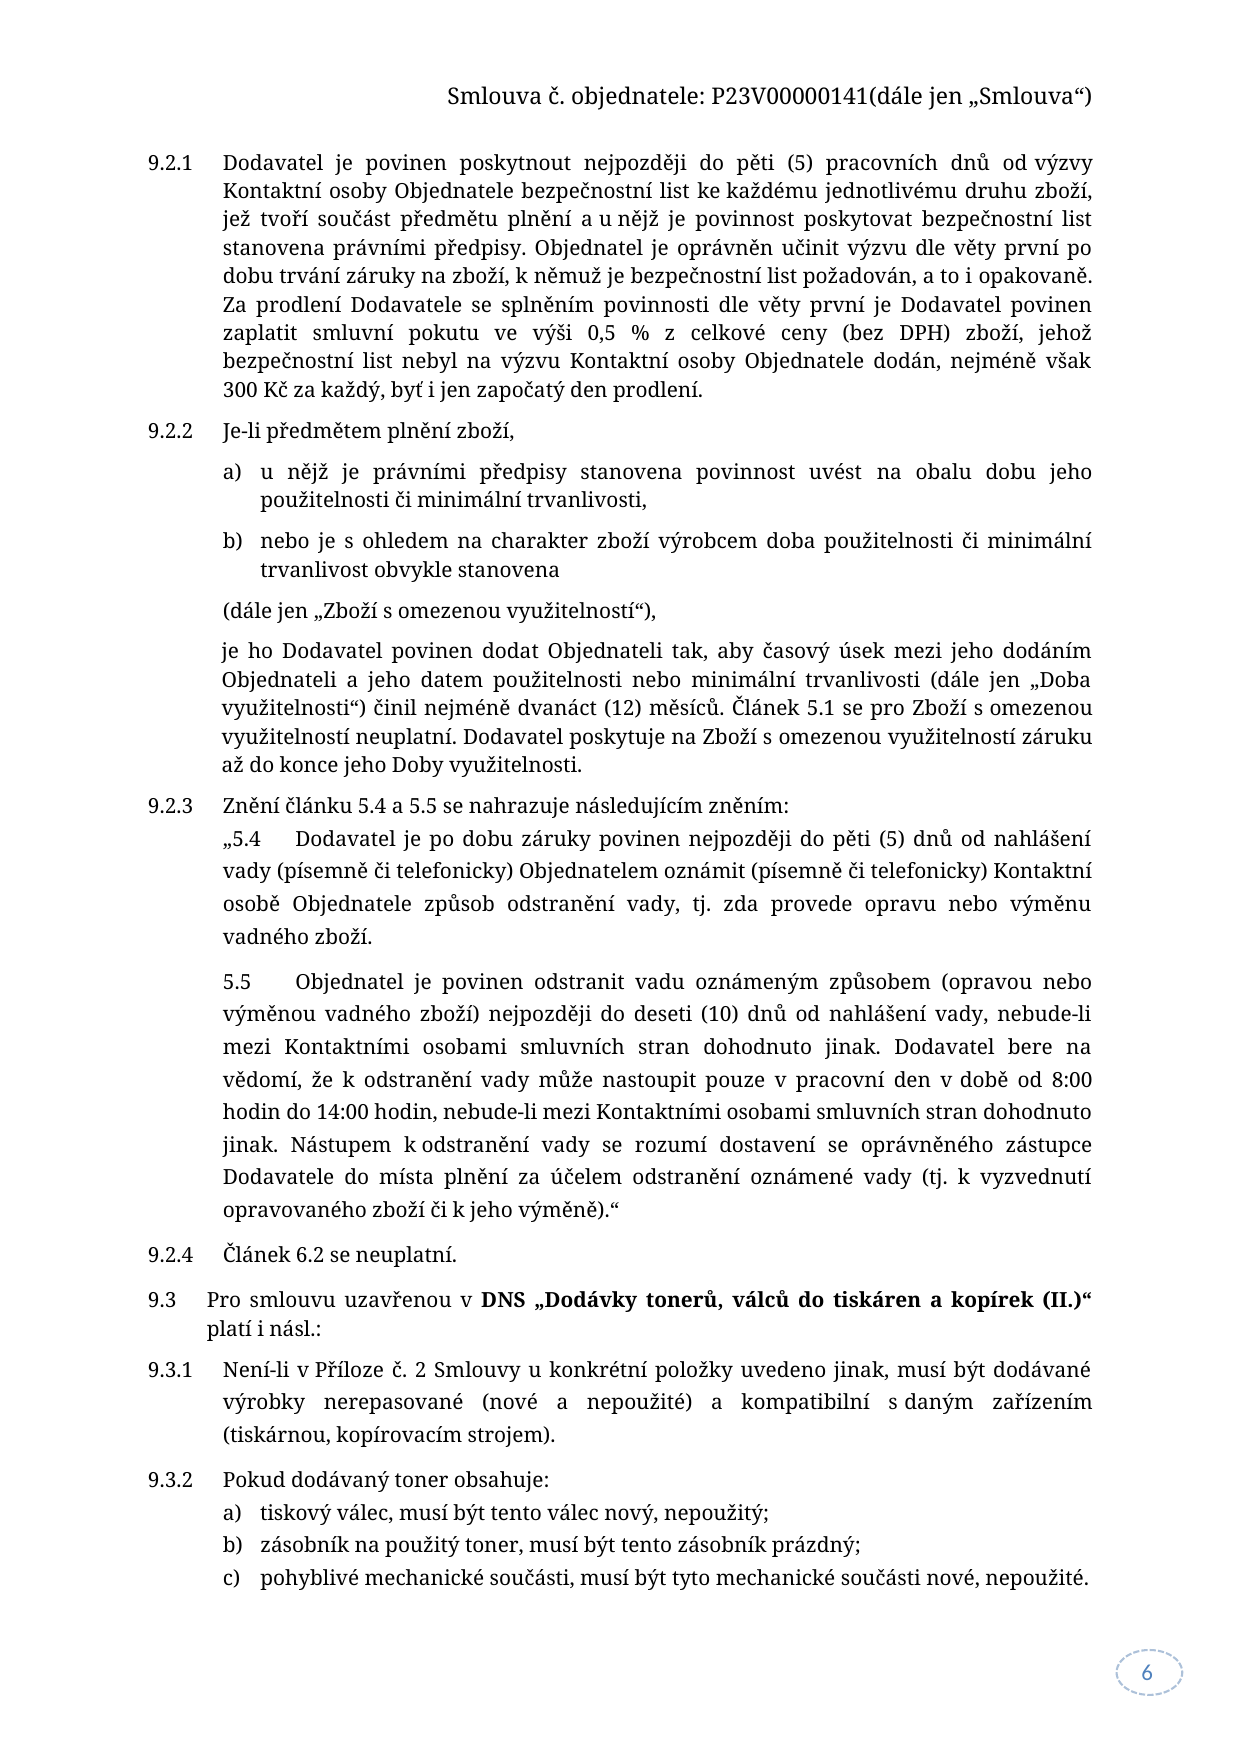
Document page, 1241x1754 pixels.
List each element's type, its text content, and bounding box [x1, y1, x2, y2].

list Není-li v Příloze č. 2 Smlouvy u konkrétní položky uvedeno jinak, musí být dodávané výrobky nerepasované (nové a nepoužité) a kompatibilní s daným zařízením (tiskárnou, kopírovacím strojem). [148, 1355, 1093, 1448]
list Dodavatel je povinen poskytnout nejpozději do pěti (5) pracovních dnů od výzvy Kontaktní osoby Objednatele bezpečnostní list ke každému jednotlivému druhu zboží, jež tvoří součást předmětu plnění a u nějž je povinnost poskytovat bezpečnostní list stanovena právními předpisy. Objednatel je oprávněn učinit výzvu dle věty první po dobu trvání záruky na zboží, k němuž je bezpečnostní list požadován, a to i opakovaně. Za prodlení Dodavatele se splněním povinnosti dle věty první je Dodavatel povinen zaplatit smluvní pokutu ve výši 0,5 % z celkové ceny (bez DPH) zboží, jehož bezpečnostní list nebyl na výzvu Kontaktní osoby Objednatele dodán, nejméně však 300 Kč za každý, byť i jen započatý den prodlení. [148, 148, 1093, 403]
list tiskový válec, musí být tento válec nový, nepoužitý; [223, 1498, 1093, 1526]
list u nějž je právními předpisy stanovena povinnost uvést na obalu dobu jeho použitelnosti či minimální trvanlivosti, [223, 457, 1093, 514]
list Je-li předmětem plnění zboží, [148, 416, 1093, 444]
text (dále jen „Zboží s omezenou využitelností“), [223, 596, 1093, 624]
list Článek 6.2 se neuplatní. [148, 1240, 1093, 1269]
list nebo je s ohledem na charakter zboží výrobcem doba použitelnosti či minimální trvanlivost obvykle stanovena [223, 526, 1093, 583]
list „5.4 Dodavatel je po dobu záruky povinen nejpozději do pěti (5) dnů od nahlášení vady (písemně či telefonicky) Objednatelem oznámit (písemně či telefonicky) Kontaktní osobě Objednatele způsob odstranění vady, tj. zda provede opravu nebo výměnu vadného zboží. [223, 824, 1093, 950]
list Pokud dodávaný toner obsahuje: [148, 1465, 1093, 1493]
list 5.5 Objednatel je povinen odstranit vadu oznámeným způsobem (opravou nebo výměnou vadného zboží) nejpozději do deseti (10) dnů od nahlášení vady, nebude-li mezi Kontaktními osobami smluvních stran dohodnuto jinak. Dodavatel bere na vědomí, že k odstranění vady může nastoupit pouze v pracovní den v době od 8:00 hodin do 14:00 hodin, nebude-li mezi Kontaktními osobami smluvních stran dohodnuto jinak. Nástupem k odstranění vady se rozumí dostavení se oprávněného zástupce Dodavatele do místa plnění za účelem odstranění oznámené vady (tj. k vyzvednutí opravovaného zboží či k jeho výměně).“ [223, 967, 1093, 1223]
list Znění článku 5.4 a 5.5 se nahrazuje následujícím zněním: [148, 791, 1093, 820]
text je ho Dodavatel povinen dodat Objednateli tak, aby časový úsek mezi jeho dodáním Objednateli a jeho datem použitelnosti nebo minimální trvanlivosti (dále jen „Doba využitelnosti“) činil nejméně dvanáct (12) měsíců. Článek 5.1 se pro Zboží s omezenou využitelností neuplatní. Dodavatel poskytuje na Zboží s omezenou využitelností záruku až do konce jeho Doby využitelnosti. [221, 637, 1093, 779]
list Pro smlouvu uzavřenou v DNS „Dodávky tonerů, válců do tiskáren a kopírek (II.)“ platí i násl.: [148, 1285, 1093, 1342]
list pohyblivé mechanické součásti, musí být tyto mechanické součásti nové, nepoužité. [223, 1563, 1093, 1591]
list zásobník na použitý toner, musí být tento zásobník prázdný; [223, 1530, 1093, 1559]
